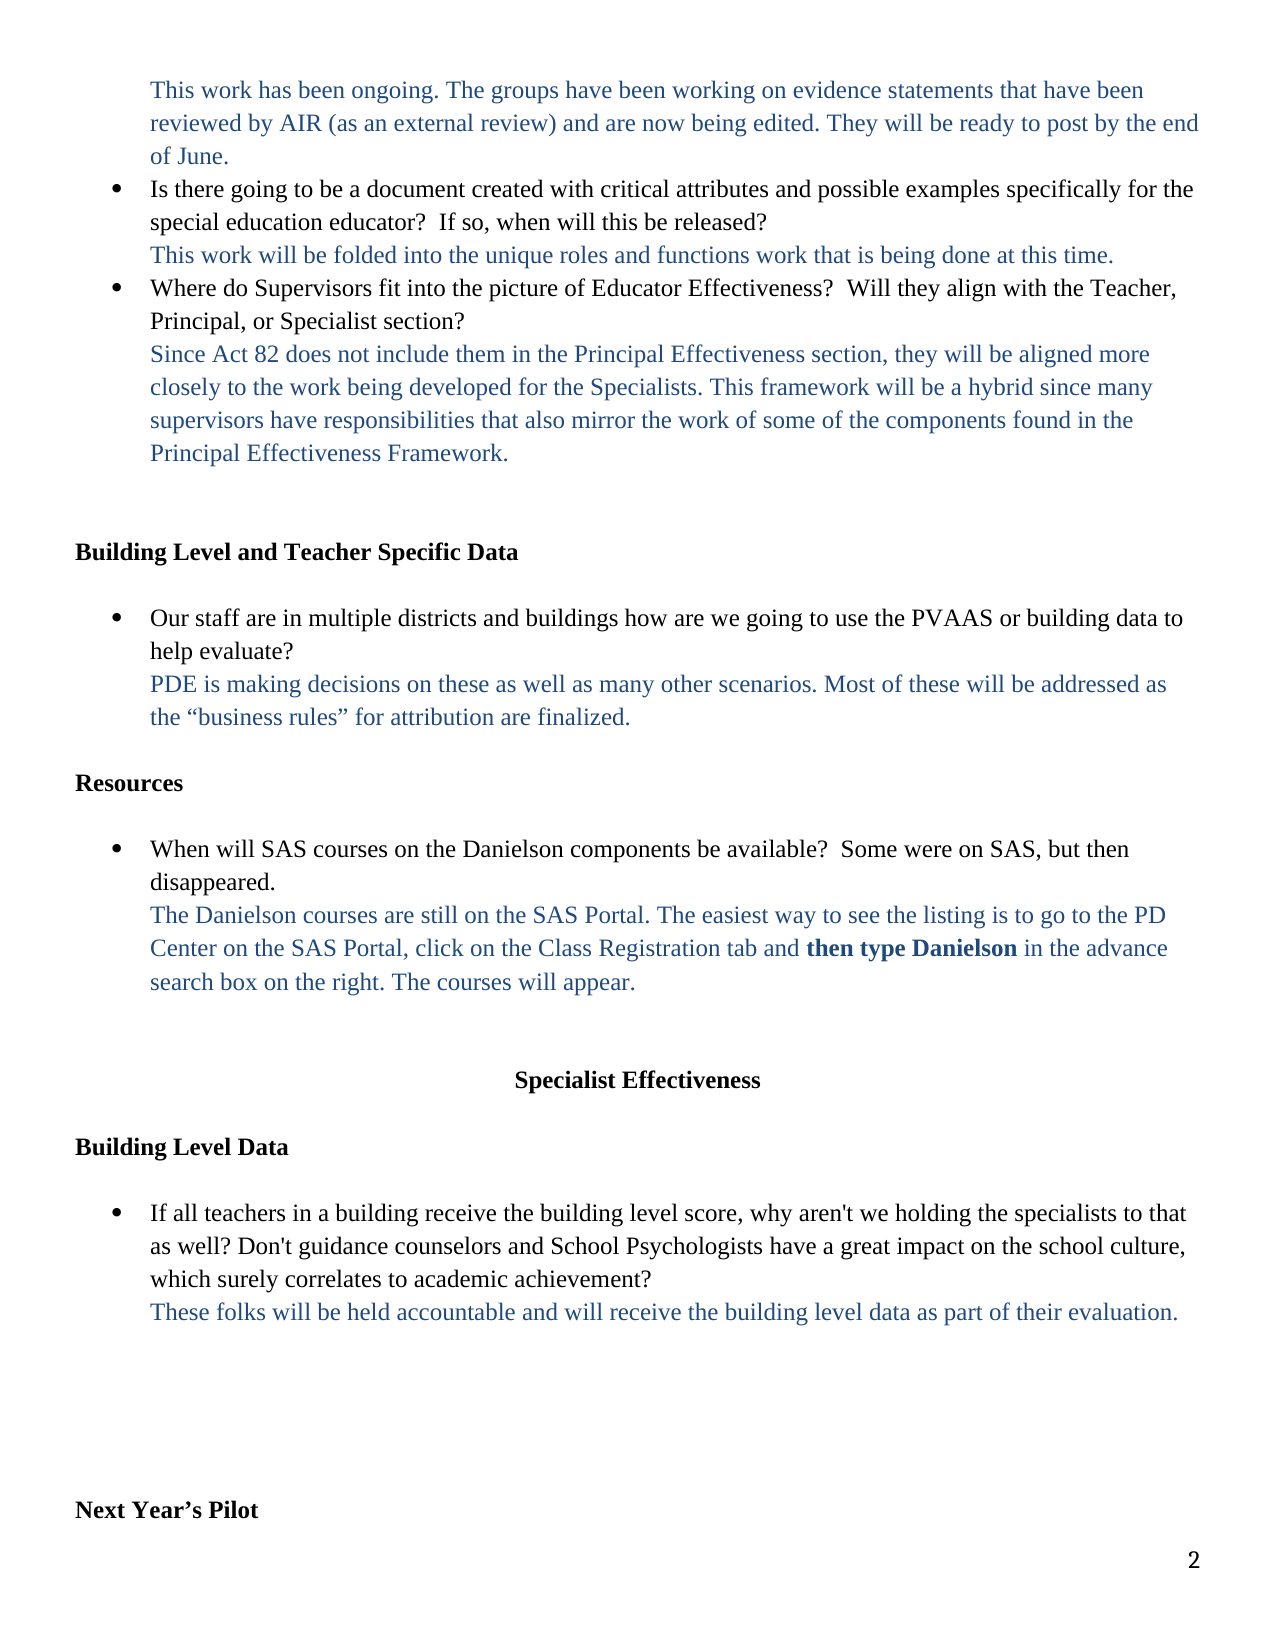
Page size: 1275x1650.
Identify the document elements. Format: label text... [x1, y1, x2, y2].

text Resources [75, 768, 1200, 797]
list Where do Supervisors fit into the picture of Educator Effectiveness? Will they align with the Teacher, Principal, or Specialist section? Since Act 82 does not include them in the Principal Effectiveness section, they will be aligned more closely to the work being developed for the Specialists. This framework will be a hybrid since many supervisors have responsibilities that also mirror the work of some of the components found in the Principal Effectiveness Framework. [112, 273, 1200, 467]
list When will SAS courses on the Danielson components be available? Some were on SAS, but then disappeared. The Danielson courses are still on the SAS Portal. The easiest way to see the listing is to go to the PD Center on the SAS Portal, click on the Class Registration tab and then type Danielson in the advance search box on the right. The courses will appear. [112, 834, 1200, 995]
text Building Level Data [75, 1132, 1200, 1160]
list Our staff are in multiple districts and buildings how are we going to use the PVAAS or building data to help evaluate? PDE is making decisions on these as well as many other scenarios. Most of these will be addressed as the “business rules” for attribution are finalized. [112, 603, 1200, 731]
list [112, 75, 1200, 170]
text Building Level and Teacher Specific Data [75, 537, 1200, 566]
list If all teachers in a building receive the building level score, why aren't we holding the specialists to that as well? Don't guidance counselors and School Psychologists have a great impact on the school culture, which surely correlates to academic achievement? These folks will be held accountable and will receive the building level data as part of their evaluation. [112, 1198, 1200, 1326]
text Next Year’s Pilot [75, 1495, 1200, 1524]
text Specialist Effectiveness [75, 1066, 1200, 1094]
list Is there going to be a document created with critical attributes and possible examples specifically for the special education educator? If so, when will this be released? This work will be folded into the unique roles and functions work that is being done at this time. [112, 174, 1200, 269]
